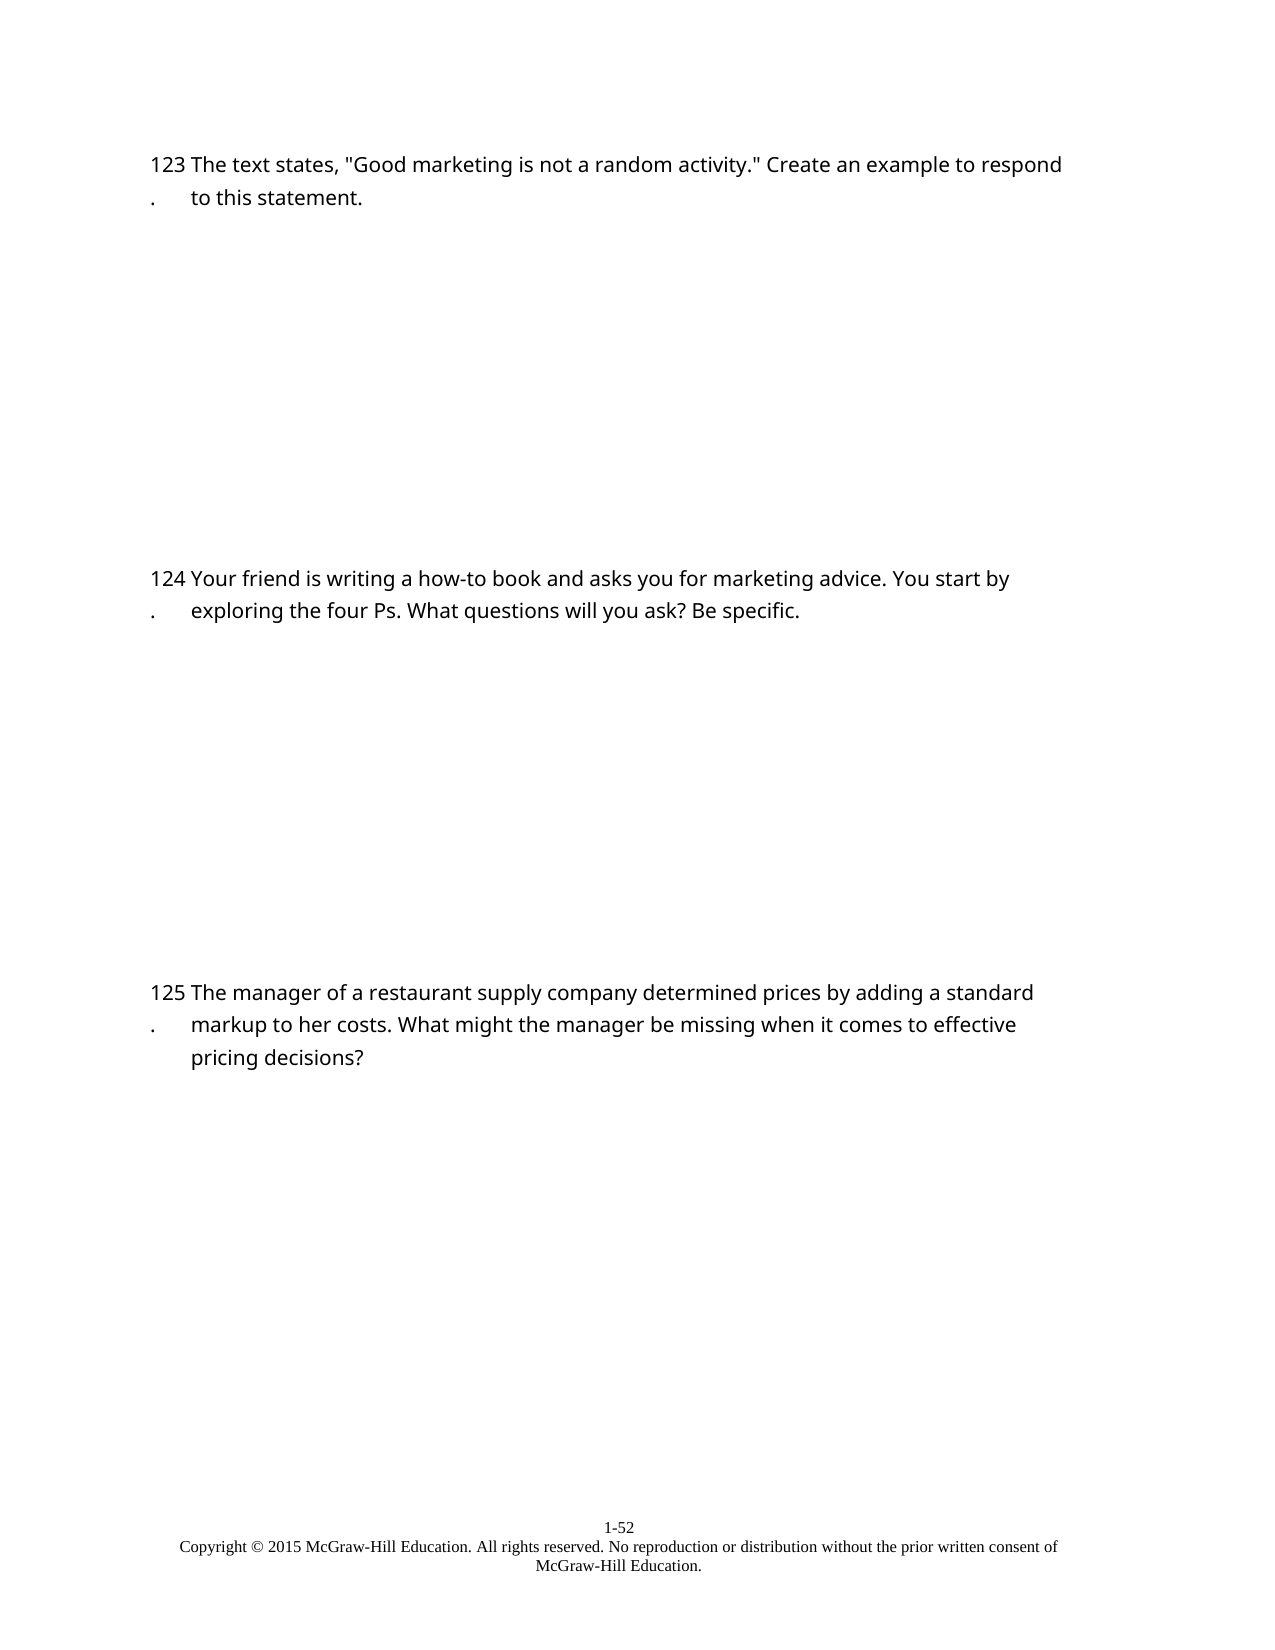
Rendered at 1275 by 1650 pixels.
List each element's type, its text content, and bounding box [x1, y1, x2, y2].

table_header 125. [150, 978, 191, 1395]
table_header The text states, "Good marketing is not a random activity." Create an example to respond to this statement. [191, 150, 1087, 534]
table_header The manager of a restaurant supply company determined prices by adding a standard markup to her costs. What might the manager be missing when it comes to effective pricing decisions? [191, 978, 1087, 1395]
table_header 123. [150, 150, 191, 534]
table_header Your friend is writing a how-to book and asks you for marketing advice. You start by exploring the four Ps. What questions will you ask? Be specific. [191, 564, 1087, 948]
table_header 124. [150, 564, 191, 948]
